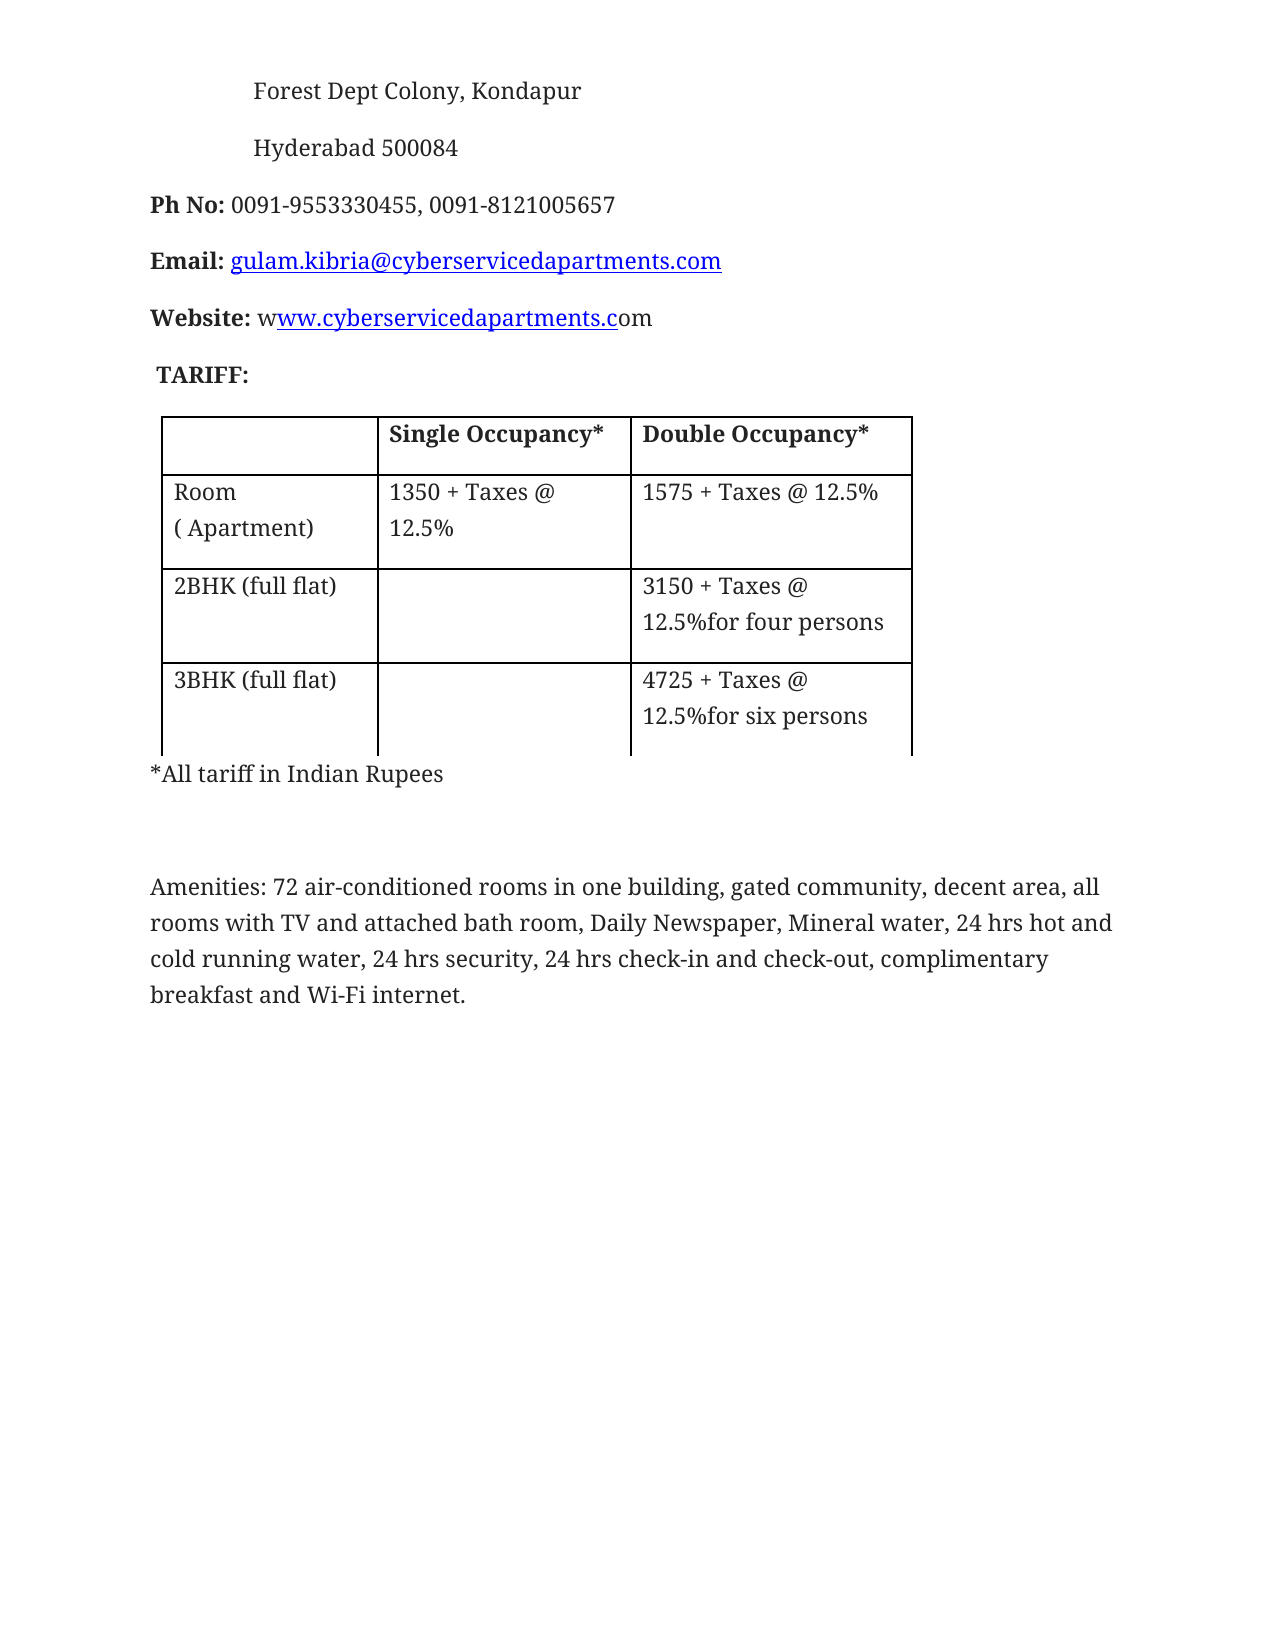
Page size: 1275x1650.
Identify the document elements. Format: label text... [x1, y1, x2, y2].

table_cell 3BHK (full flat) [163, 664, 377, 756]
text Forest Dept Colony, Kondapur [253, 75, 1125, 106]
table_cell [379, 664, 630, 756]
table_cell 1350 + Taxes @ 12.5% [379, 476, 630, 568]
text Ph No: 0091-9553330455, 0091-8121005657 [150, 188, 1125, 220]
text Amenities: 72 air-conditioned rooms in one building, gated community, decent area, all rooms with TV and attached bath room, Daily Newspaper, Mineral water, 24 hrs hot and cold running water, 24 hrs security, 24 hrs check-in and check-out, complimentary breakfast and Wi-Fi internet. [150, 871, 1125, 1010]
table_cell [379, 570, 630, 662]
table_cell 1575 + Taxes @ 12.5% [632, 476, 911, 568]
table_cell 4725 + Taxes @ 12.5%for six persons [632, 664, 911, 756]
table_header Double Occupancy* [632, 418, 911, 474]
table_cell 3150 + Taxes @ 12.5%for four persons [632, 570, 911, 662]
text Email: gulam.kibria@cyberservicedapartments.com [150, 245, 1125, 277]
table_header Single Occupancy* [379, 418, 630, 474]
text *All tariff in Indian Rupees [150, 758, 1125, 789]
text Website: www.cyberservicedapartments.com [150, 302, 1125, 333]
text Hyderabad 500084 [253, 132, 1125, 163]
table_header [163, 418, 377, 474]
table_cell 2BHK (full flat) [163, 570, 377, 662]
text TARIFF: [150, 359, 1125, 390]
table_cell Room ( Apartment) [163, 476, 377, 568]
